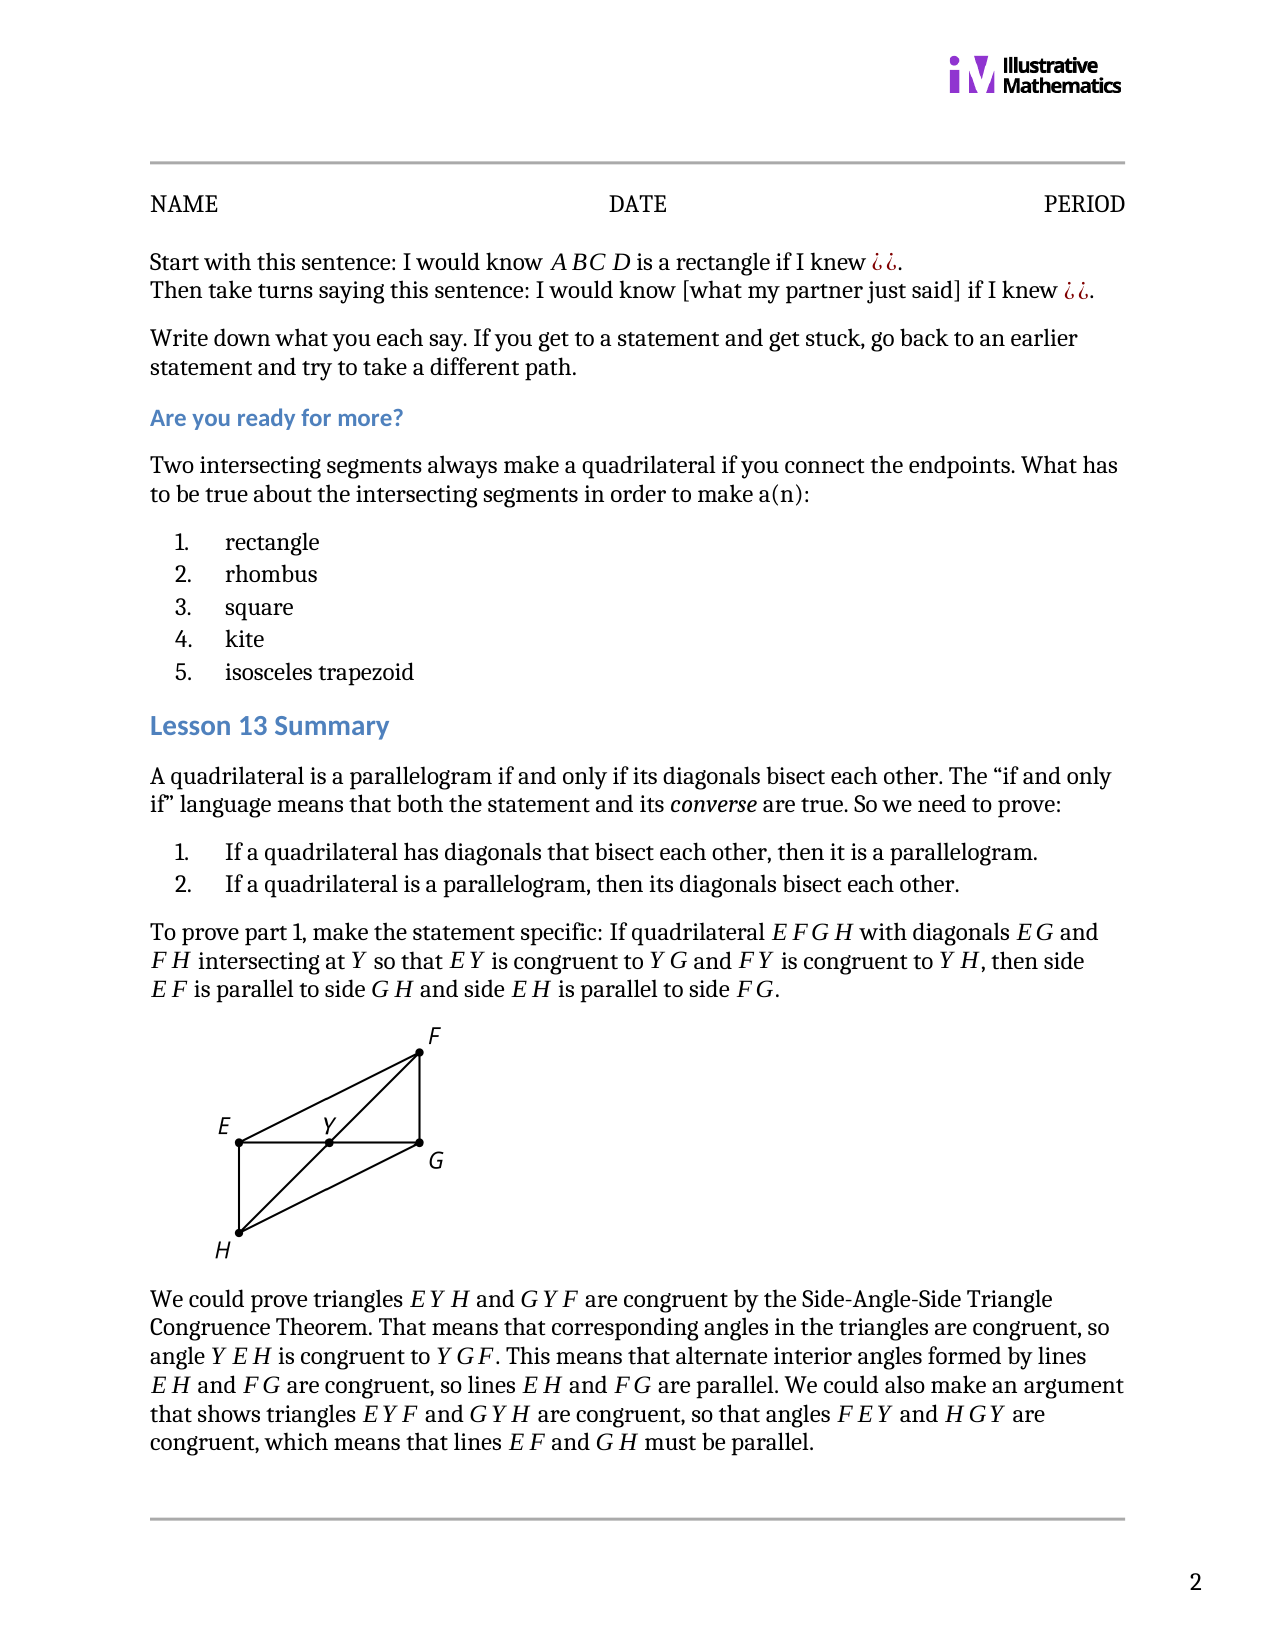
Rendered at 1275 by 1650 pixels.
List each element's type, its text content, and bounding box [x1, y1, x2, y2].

text Write down what you each say. If you get to a statement and get stuck, go back to an earlier statement and try to take a different path. [150, 324, 1125, 381]
text Two intersecting segments always make a quadrilateral if you connect the endpoints. What has to be true about the intersecting segments in order to make a(n): [150, 451, 1125, 509]
list square [175, 593, 1125, 621]
list rhombus [175, 560, 1125, 589]
text To prove part 1, make the statement specific: If quadrilateral with diagonals and intersecting at so that is congruent to and is congruent to , then side is parallel to side and side is parallel to side . [150, 918, 1125, 1004]
list rectangle [175, 528, 1125, 556]
list isosceles trapezoid [175, 658, 1125, 686]
subtitle Lesson 13 Summary [150, 707, 1125, 743]
text Start with this sentence: I would know is a rectangle if I knew . Then take turns saying this sentence: I would know [what my partner just said] if I knew . [150, 247, 1125, 305]
picture [949, 55, 1121, 93]
text A quadrilateral is a parallelogram if and only if its diagonals bisect each other. The “if and only if” language means that both the statement and its converse are true. So we need to prove: [150, 762, 1125, 819]
picture [168, 1022, 484, 1266]
subtitle Are you ready for more? [150, 402, 1125, 433]
list If a quadrilateral is a parallelogram, then its diagonals bisect each other. [175, 870, 1125, 899]
list If a quadrilateral has diagonals that bisect each other, then it is a parallelogram. [175, 838, 1125, 867]
list kite [175, 625, 1125, 654]
text We could prove triangles and are congruent by the Side-Angle-Side Triangle Congruence Theorem. That means that corresponding angles in the triangles are congruent, so angle is congruent to . This means that alternate interior angles formed by lines and are congruent, so lines and are parallel. We could also make an argument that shows triangles and are congruent, so that angles and are congruent, which means that lines and must be parallel. [150, 1284, 1125, 1457]
